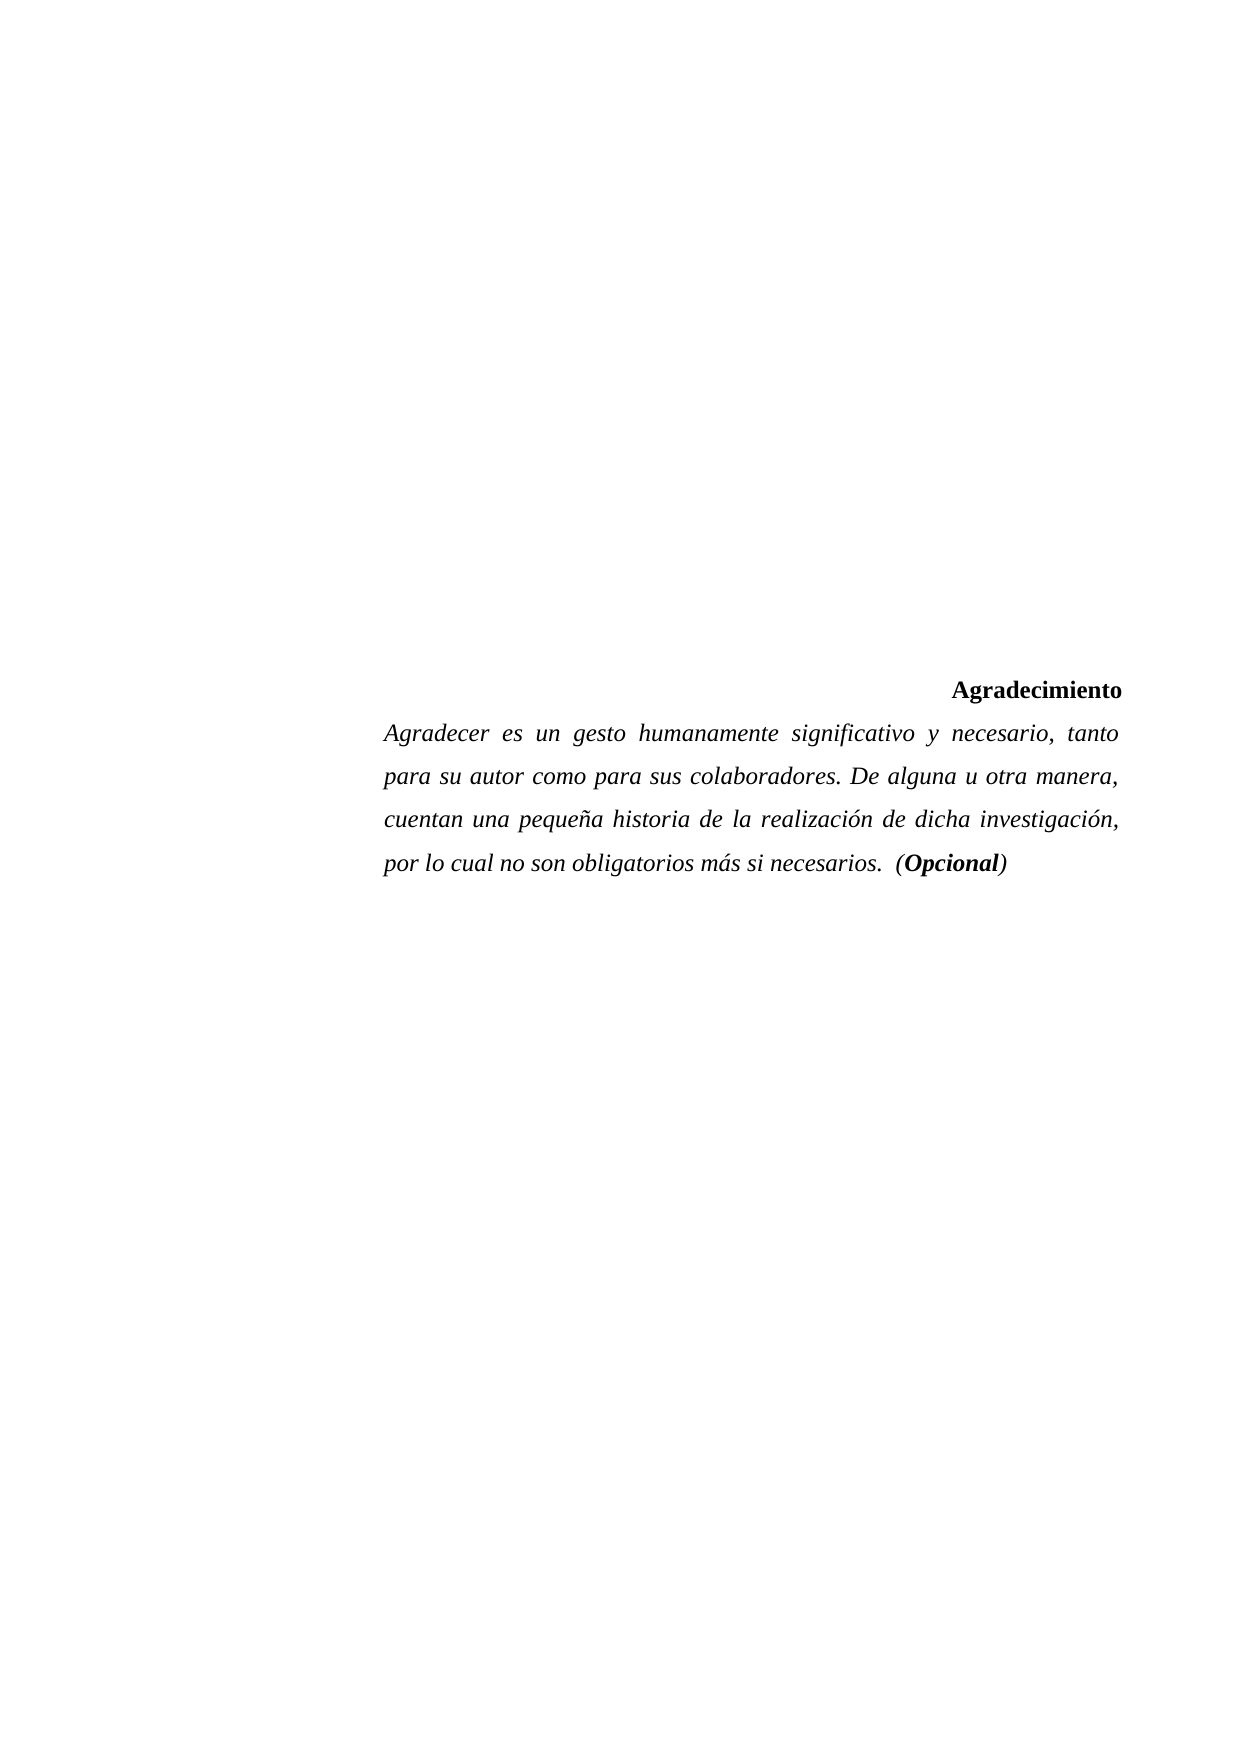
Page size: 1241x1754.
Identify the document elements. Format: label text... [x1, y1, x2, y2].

text Agradecer es un gesto humanamente significativo y necesario, tanto para su autor como para sus colaboradores. De alguna u otra manera, cuentan una pequeña historia de la realización de dicha investigación, por lo cual no son obligatorios más si necesarios. (Opcional) [384, 718, 1122, 876]
text Agradecimiento [177, 675, 1122, 704]
